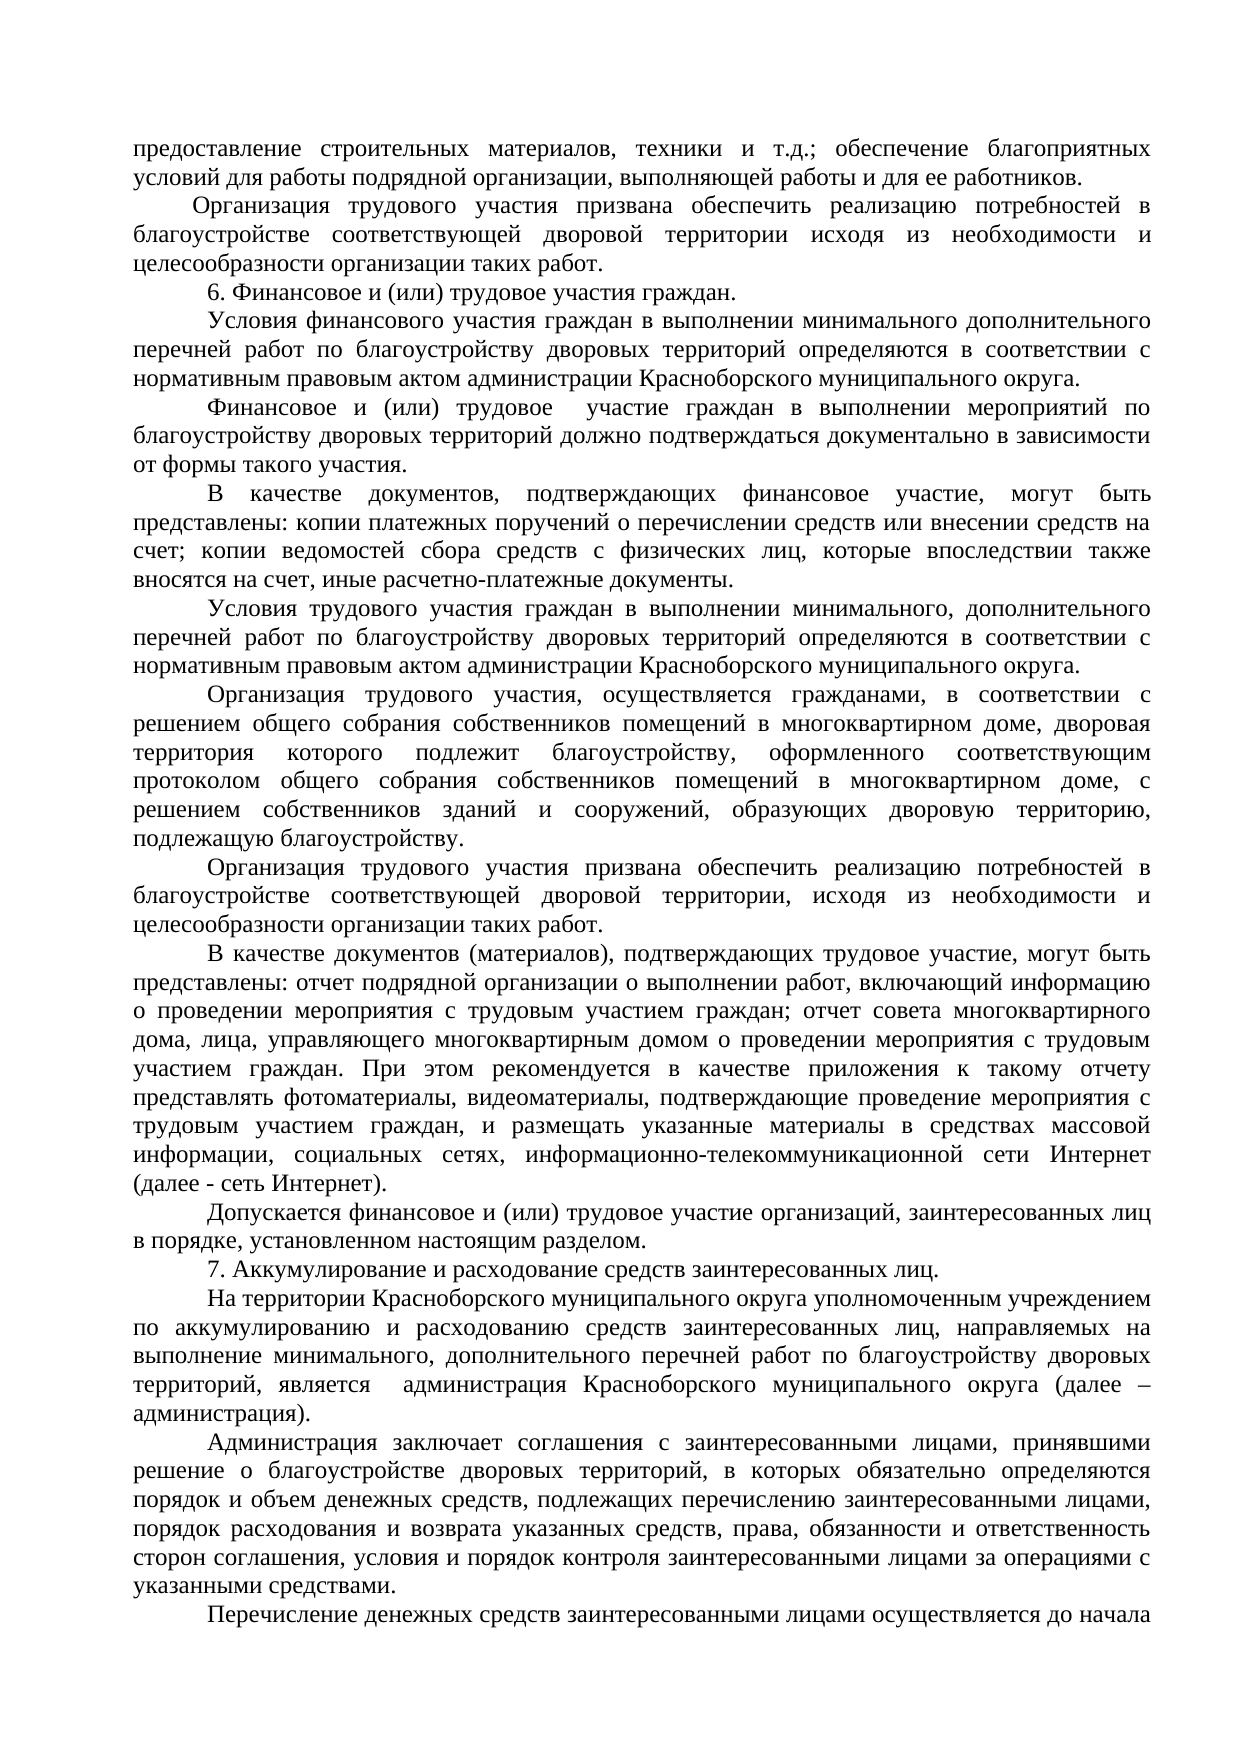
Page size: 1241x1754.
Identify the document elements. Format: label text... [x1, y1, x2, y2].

text В качестве документов, подтверждающих финансовое участие, могут быть представлены: копии платежных поручений о перечислении средств или внесении средств на счет; копии ведомостей сбора средств с физических лиц, которые впоследствии также вносятся на счет, иные расчетно-платежные документы. [133, 478, 1152, 593]
text Организация трудового участия призвана обеспечить реализацию потребностей в благоустройстве соответствующей дворовой территории исходя из необходимости и целесообразности организации таких работ. [133, 190, 1152, 277]
text Условия трудового участия граждан в выполнении минимального, дополнительного перечней работ по благоустройству дворовых территорий определяются в соответствии с нормативным правовым актом администрации Красноборского муниципального округа. [133, 593, 1152, 679]
text 7. Аккумулирование и расходование средств заинтересованных лиц. [133, 1254, 1152, 1283]
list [133, 133, 1152, 190]
text Организация трудового участия призвана обеспечить реализацию потребностей в благоустройстве соответствующей дворовой территории, исходя из необходимости и целесообразности организации таких работ. [133, 852, 1152, 938]
text Администрация заключает соглашения с заинтересованными лицами, принявшими решение о благоустройстве дворовых территорий, в которых обязательно определяются порядок и объем денежных средств, подлежащих перечислению заинтересованными лицами, порядок расходования и возврата указанных средств, права, обязанности и ответственность сторон соглашения, условия и порядок контроля заинтересованными лицами за операциями с указанными средствами. [133, 1427, 1152, 1599]
text На территории Красноборского муниципального округа уполномоченным учреждением по аккумулированию и расходованию средств заинтересованных лиц, направляемых на выполнение минимального, дополнительного перечней работ по благоустройству дворовых территорий, является администрация Красноборского муниципального округа (далее – администрация). [133, 1283, 1152, 1427]
text Условия финансового участия граждан в выполнении минимального дополнительного перечней работ по благоустройству дворовых территорий определяются в соответствии с нормативным правовым актом администрации Красноборского муниципального округа. [133, 305, 1152, 392]
text Организация трудового участия, осуществляется гражданами, в соответствии с решением общего собрания собственников помещений в многоквартирном доме, дворовая территория которого подлежит благоустройству, оформленного соответствующим протоколом общего собрания собственников помещений в многоквартирном доме, с решением собственников зданий и сооружений, образующих дворовую территорию, подлежащую благоустройству. [133, 679, 1152, 852]
text Финансовое и (или) трудовое участие граждан в выполнении мероприятий по благоустройству дворовых территорий должно подтверждаться документально в зависимости от формы такого участия. [133, 392, 1152, 478]
text 6. Финансовое и (или) трудовое участия граждан. [133, 277, 1152, 305]
text В качестве документов (материалов), подтверждающих трудовое участие, могут быть представлены: отчет подрядной организации о выполнении работ, включающий информацию о проведении мероприятия с трудовым участием граждан; отчет совета многоквартирного дома, лица, управляющего многоквартирным домом о проведении мероприятия с трудовым участием граждан. При этом рекомендуется в качестве приложения к такому отчету представлять фотоматериалы, видеоматериалы, подтверждающие проведение мероприятия с трудовым участием граждан, и размещать указанные материалы в средствах массовой информации, социальных сетях, информационно-телекоммуникационной сети Интернет (далее - сеть Интернет). [133, 938, 1152, 1197]
text Допускается финансовое и (или) трудовое участие организаций, заинтересованных лиц в порядке, установленном настоящим разделом. [133, 1197, 1152, 1254]
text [133, 1599, 1152, 1628]
